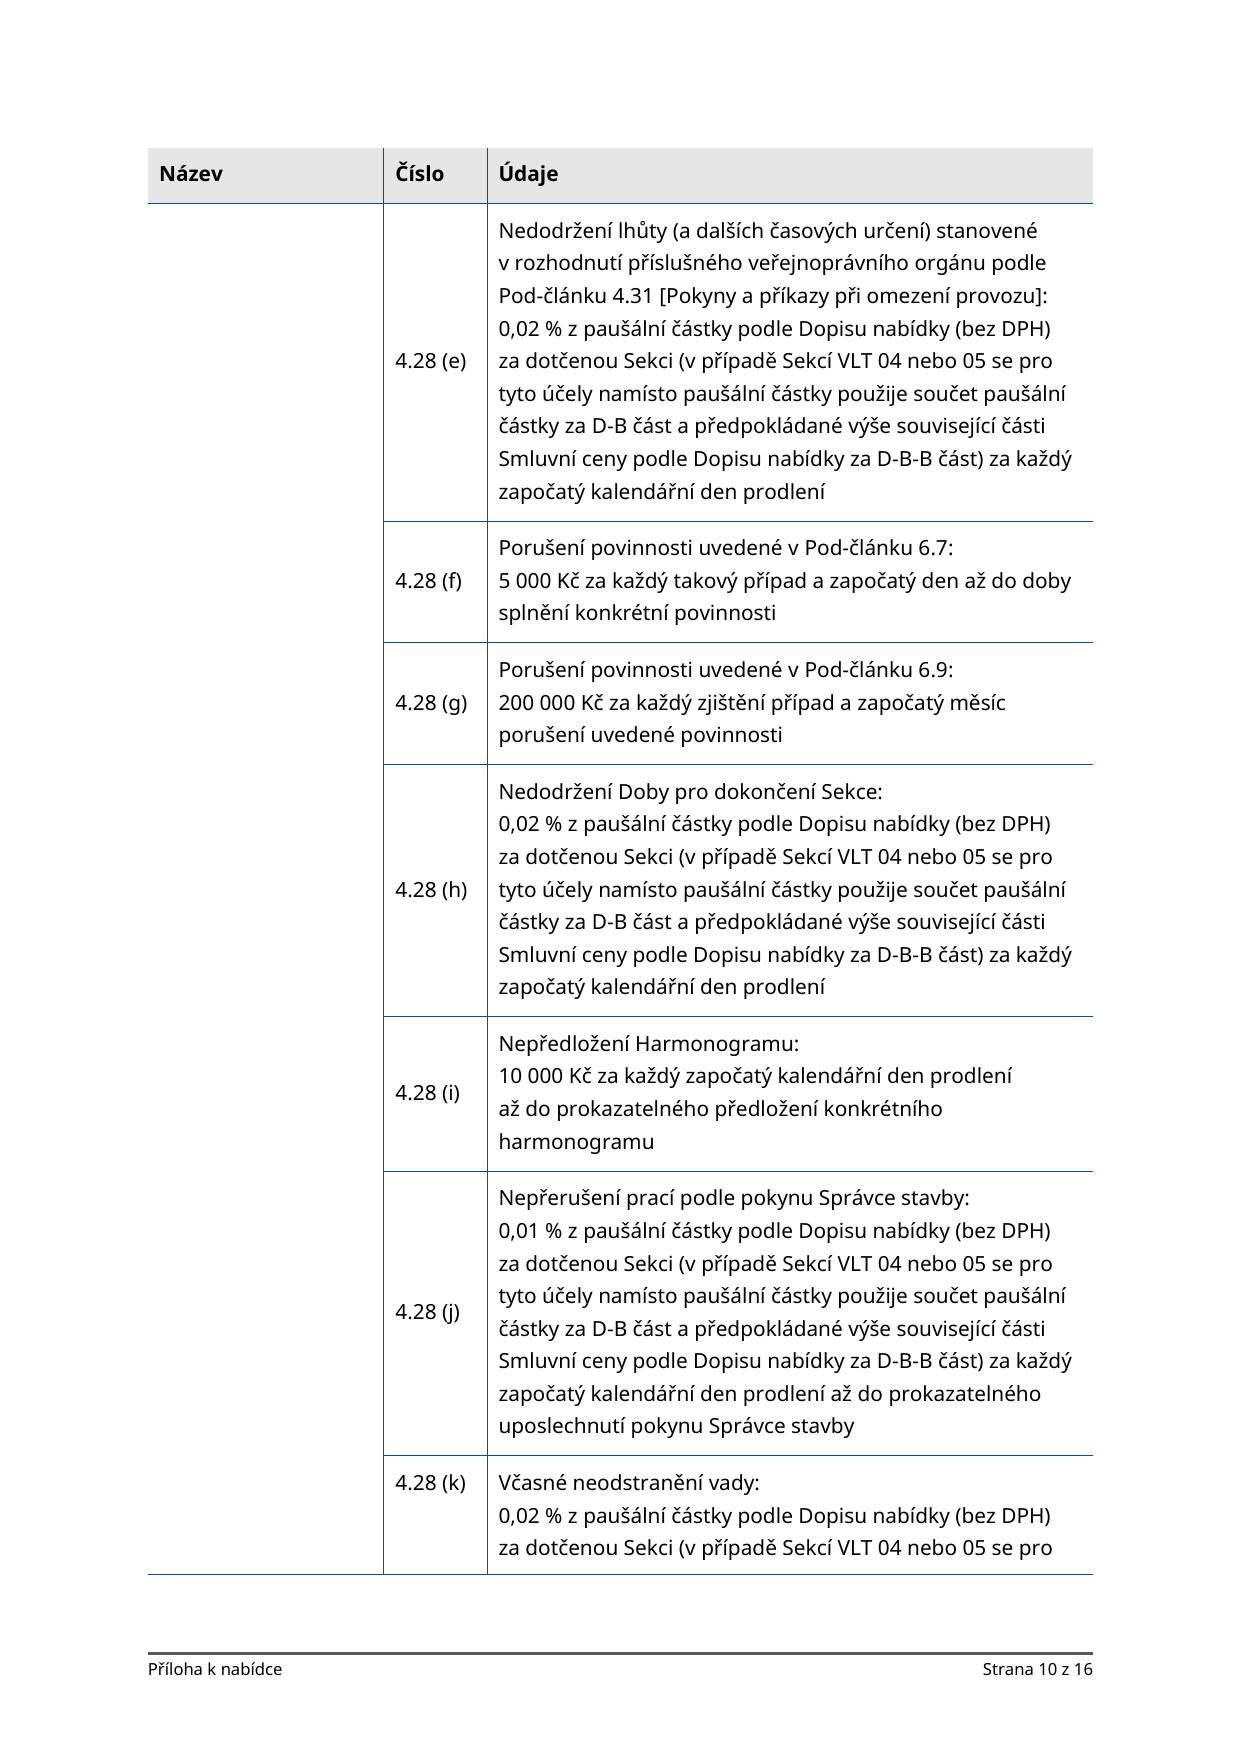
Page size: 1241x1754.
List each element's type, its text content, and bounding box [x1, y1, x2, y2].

table_cell Nedodržení Doby pro dokončení Sekce: 0,02 % z paušální částky podle Dopisu nabídky (bez DPH) za dotčenou Sekci (v případě Sekcí VLT 04 nebo 05 se pro tyto účely namísto paušální částky použije součet paušální částky za D-B část a předpokládané výše související části Smluvní ceny podle Dopisu nabídky za D-B-B část) za každý započatý kalendářní den prodlení [488, 765, 1093, 1016]
table_cell Porušení povinnosti uvedené v Pod-článku 6.9: 200 000 Kč za každý zjištění případ a započatý měsíc porušení uvedené povinnosti [488, 643, 1093, 764]
table_cell Nepředložení Harmonogramu: 10 000 Kč za každý započatý kalendářní den prodlení až do prokazatelného předložení konkrétního harmonogramu [488, 1017, 1093, 1171]
table_cell Porušení povinnosti uvedené v Pod-článku 6.7: 5 000 Kč za každý takový případ a započatý den až do doby splnění konkrétní povinnosti [488, 522, 1093, 642]
table_cell 4.28 (g) [384, 643, 487, 764]
table_header Číslo [384, 148, 487, 203]
table_cell 4.28 (h) [384, 765, 487, 1016]
table_cell Nepřerušení prací podle pokynu Správce stavby: 0,01 % z paušální částky podle Dopisu nabídky (bez DPH) za dotčenou Sekci (v případě Sekcí VLT 04 nebo 05 se pro tyto účely namísto paušální částky použije součet paušální částky za D-B část a předpokládané výše související části Smluvní ceny podle Dopisu nabídky za D-B-B část) za každý započatý kalendářní den prodlení až do prokazatelného uposlechnutí pokynu Správce stavby [488, 1172, 1093, 1455]
table_cell Nedodržení lhůty (a dalších časových určení) stanovené v rozhodnutí příslušného veřejnoprávního orgánu podle Pod-článku 4.31 [Pokyny a příkazy při omezení provozu]: 0,02 % z paušální částky podle Dopisu nabídky (bez DPH) za dotčenou Sekci (v případě Sekcí VLT 04 nebo 05 se pro tyto účely namísto paušální částky použije součet paušální částky za D-B část a předpokládané výše související části Smluvní ceny podle Dopisu nabídky za D-B-B část) za každý započatý kalendářní den prodlení [488, 204, 1093, 521]
table_header Údaje [488, 148, 1093, 203]
table_header Název [148, 148, 383, 203]
table_cell 4.28 (f) [384, 522, 487, 642]
table_cell 4.28 (i) [384, 1017, 487, 1171]
table_cell 4.28 (e) [384, 204, 487, 521]
table_cell 4.28 (k) [384, 1456, 487, 1574]
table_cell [488, 1456, 1093, 1574]
table_cell 4.28 (j) [384, 1172, 487, 1455]
